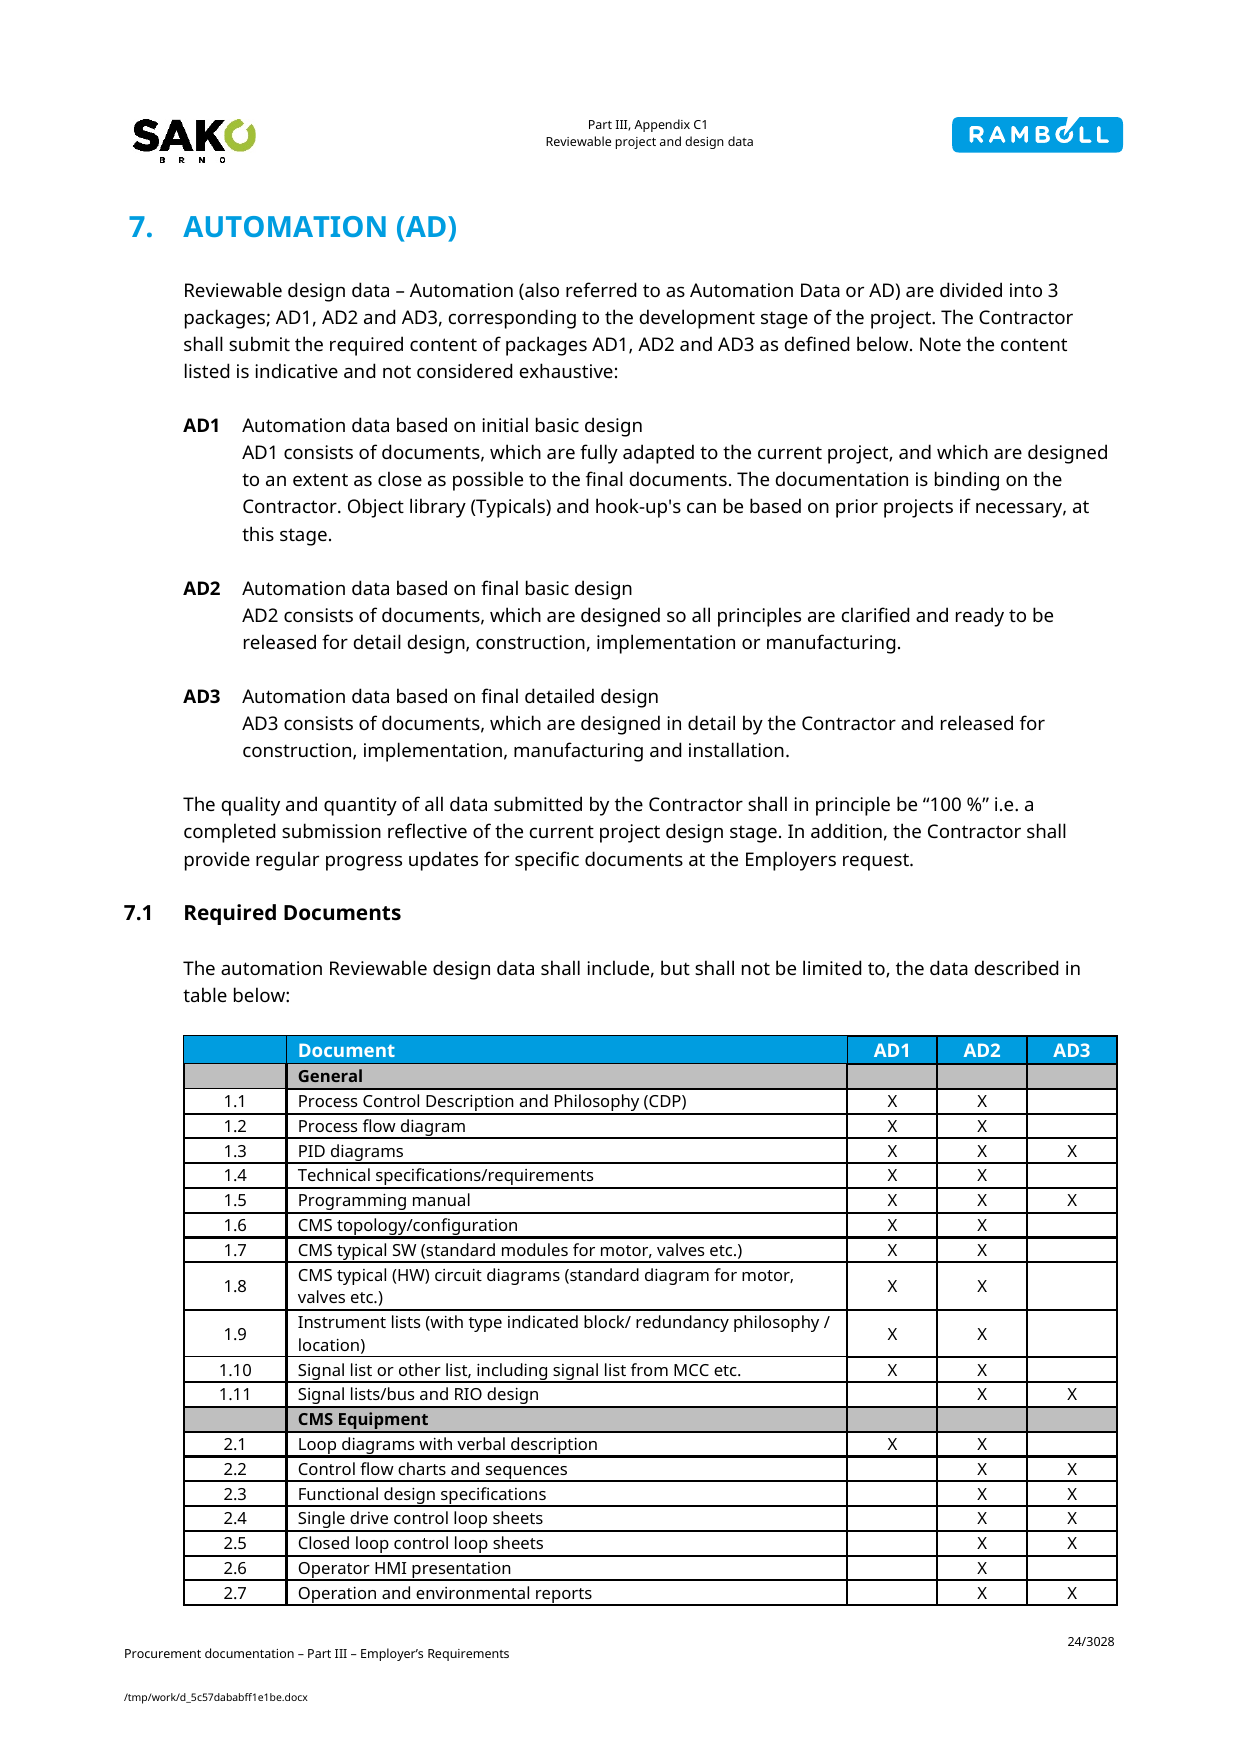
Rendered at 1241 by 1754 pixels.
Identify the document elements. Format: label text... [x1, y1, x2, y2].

table_cell [1028, 1115, 1116, 1137]
text AD3 Automation data based on final detailed design [183, 682, 1116, 709]
table_cell [1028, 1065, 1116, 1088]
table_cell [848, 1581, 936, 1604]
table_cell X [938, 1581, 1026, 1604]
table_cell 2.2 [185, 1458, 285, 1480]
table_cell [1028, 1214, 1116, 1236]
table_cell Functional design specifications [288, 1482, 846, 1505]
table_cell X [848, 1263, 936, 1309]
table_cell X [848, 1358, 936, 1381]
table_cell X [848, 1311, 936, 1356]
table_cell [1028, 1408, 1116, 1431]
table_cell X [938, 1557, 1026, 1579]
text Reviewable design data – Automation (also referred to as Automation Data or AD) are divided into 3 packages; AD1, AD2 and AD3, corresponding to the development stage of the project. The Contractor shall submit the required content of packages AD1, AD2 and AD3 as defined below. Note the content listed is indicative and not considered exhaustive: [183, 276, 1116, 384]
table_cell X [1028, 1383, 1116, 1406]
table_cell Control flow charts and sequences [288, 1458, 846, 1480]
table_cell [1028, 1164, 1116, 1187]
table_cell CMS topology/configuration [288, 1214, 846, 1236]
picture [132, 119, 256, 163]
table_cell Loop diagrams with verbal description [288, 1433, 846, 1455]
table_cell Signal list or other list, including signal list from MCC etc. [288, 1357, 846, 1381]
table_cell 1.7 [185, 1239, 285, 1261]
table_cell [848, 1458, 936, 1480]
table_cell Operator HMI presentation [288, 1557, 846, 1579]
table_cell [848, 1408, 936, 1431]
table_cell [848, 1507, 936, 1530]
table_cell X [1028, 1507, 1116, 1530]
table_cell 1.9 [185, 1311, 285, 1356]
table_cell 2.4 [185, 1507, 285, 1530]
table_cell Operation and environmental reports [288, 1581, 846, 1604]
table_cell X [1028, 1189, 1116, 1212]
table_cell X [848, 1164, 936, 1187]
table_cell X [938, 1383, 1026, 1406]
table_cell [185, 1408, 285, 1431]
table_cell X [938, 1458, 1026, 1480]
table_header [184, 1036, 286, 1063]
table_header AD1 [848, 1037, 936, 1063]
table_cell [848, 1557, 936, 1579]
text AD3 consists of documents, which are designed in detail by the Contractor and released for construction, implementation, manufacturing and installation. [183, 709, 1116, 763]
table_cell X [938, 1358, 1026, 1381]
table_cell X [938, 1115, 1026, 1137]
table_cell 1.5 [185, 1189, 285, 1212]
table_cell [1028, 1090, 1116, 1112]
table_cell X [938, 1189, 1026, 1212]
table_cell CMS Equipment [288, 1408, 846, 1431]
table_cell X [848, 1239, 936, 1261]
table_cell Programming manual [288, 1189, 846, 1212]
table_cell [938, 1408, 1026, 1431]
table_cell [1028, 1239, 1116, 1261]
table_cell X [938, 1139, 1026, 1162]
table_cell X [848, 1189, 936, 1212]
table_cell X [938, 1263, 1026, 1309]
table_cell 1.2 [185, 1115, 285, 1137]
table_cell 1.11 [185, 1383, 285, 1406]
table_cell [1028, 1263, 1116, 1309]
table_cell 1.6 [185, 1214, 285, 1236]
table_cell X [938, 1507, 1026, 1530]
table_cell 2.1 [185, 1433, 285, 1455]
table_cell X [938, 1090, 1026, 1112]
table_cell 2.6 [185, 1557, 285, 1579]
text AD1 Automation data based on initial basic design AD1 consists of documents, which are fully adapted to the current project, and which are designed to an extent as close as possible to the final documents. The documentation is binding on the Contractor. Object library (Typicals) and hook-up's can be based on prior projects if necessary, at this stage. [183, 411, 1116, 546]
table_cell 1.4 [185, 1164, 285, 1187]
table_cell [1028, 1557, 1116, 1579]
table_cell X [938, 1311, 1026, 1356]
table_cell X [938, 1482, 1026, 1505]
table_cell 2.5 [185, 1532, 285, 1554]
table_cell X [1028, 1532, 1116, 1554]
table_cell X [1028, 1482, 1116, 1505]
table_cell [848, 1482, 936, 1505]
table_cell Single drive control loop sheets [288, 1507, 846, 1530]
table_cell [848, 1532, 936, 1554]
table_cell X [938, 1433, 1026, 1455]
text AD2 Automation data based on final basic design AD2 consists of documents, which are designed so all principles are clarified and ready to be released for detail design, construction, implementation or manufacturing. [183, 573, 1116, 655]
table_cell 1.10 [185, 1357, 285, 1381]
table_cell Process Control Description and Philosophy (CDP) [288, 1090, 846, 1112]
table_cell Technical specifications/requirements [288, 1164, 846, 1187]
table_cell X [848, 1115, 936, 1137]
table_cell CMS typical SW (standard modules for motor, valves etc.) [288, 1239, 846, 1261]
table_cell [1028, 1433, 1116, 1455]
table_header Document [287, 1036, 847, 1063]
text The automation Reviewable design data shall include, but shall not be limited to, the data described in table below: [183, 954, 1116, 1008]
table_cell Signal lists/bus and RIO design [288, 1383, 846, 1406]
table_header AD3 [1028, 1037, 1116, 1063]
table_cell X [938, 1532, 1026, 1554]
table_cell CMS typical (HW) circuit diagrams (standard diagram for motor, valves etc.) [288, 1263, 846, 1309]
table_cell 1.1 [185, 1089, 285, 1112]
table_cell X [1028, 1581, 1116, 1604]
table_cell General [288, 1064, 846, 1088]
table_cell X [848, 1214, 936, 1236]
table_cell [938, 1065, 1026, 1088]
table_cell [1028, 1311, 1116, 1356]
table_cell 2.3 [185, 1482, 285, 1505]
table_cell [848, 1383, 936, 1406]
table_cell X [938, 1164, 1026, 1187]
table_cell X [848, 1433, 936, 1455]
table_cell [848, 1065, 936, 1088]
table_cell 1.8 [185, 1263, 285, 1309]
table_cell [1028, 1358, 1116, 1381]
table_cell Closed loop control loop sheets [288, 1532, 846, 1554]
table_cell PID diagrams [288, 1139, 846, 1162]
table_cell X [848, 1090, 936, 1112]
table_cell Process flow diagram [288, 1115, 846, 1137]
table_cell X [848, 1139, 936, 1162]
table_cell 1.3 [185, 1139, 285, 1162]
table_cell Instrument lists (with type indicated block/ redundancy philosophy / location) [288, 1311, 846, 1356]
text The quality and quantity of all data submitted by the Contractor shall in principle be “100 %” i.e. a completed submission reflective of the current project design stage. In addition, the Contractor shall provide regular progress updates for specific documents at the Employers request. [183, 790, 1116, 871]
subtitle Required Documents [153, 898, 1116, 927]
table_cell X [1028, 1458, 1116, 1480]
subtitle Automation (AD) [153, 207, 1116, 246]
table_cell X [938, 1214, 1026, 1236]
table_cell [185, 1064, 285, 1088]
table_cell 2.7 [185, 1581, 285, 1604]
table_cell X [1028, 1139, 1116, 1162]
table_header AD2 [938, 1037, 1026, 1063]
table_cell X [938, 1239, 1026, 1261]
